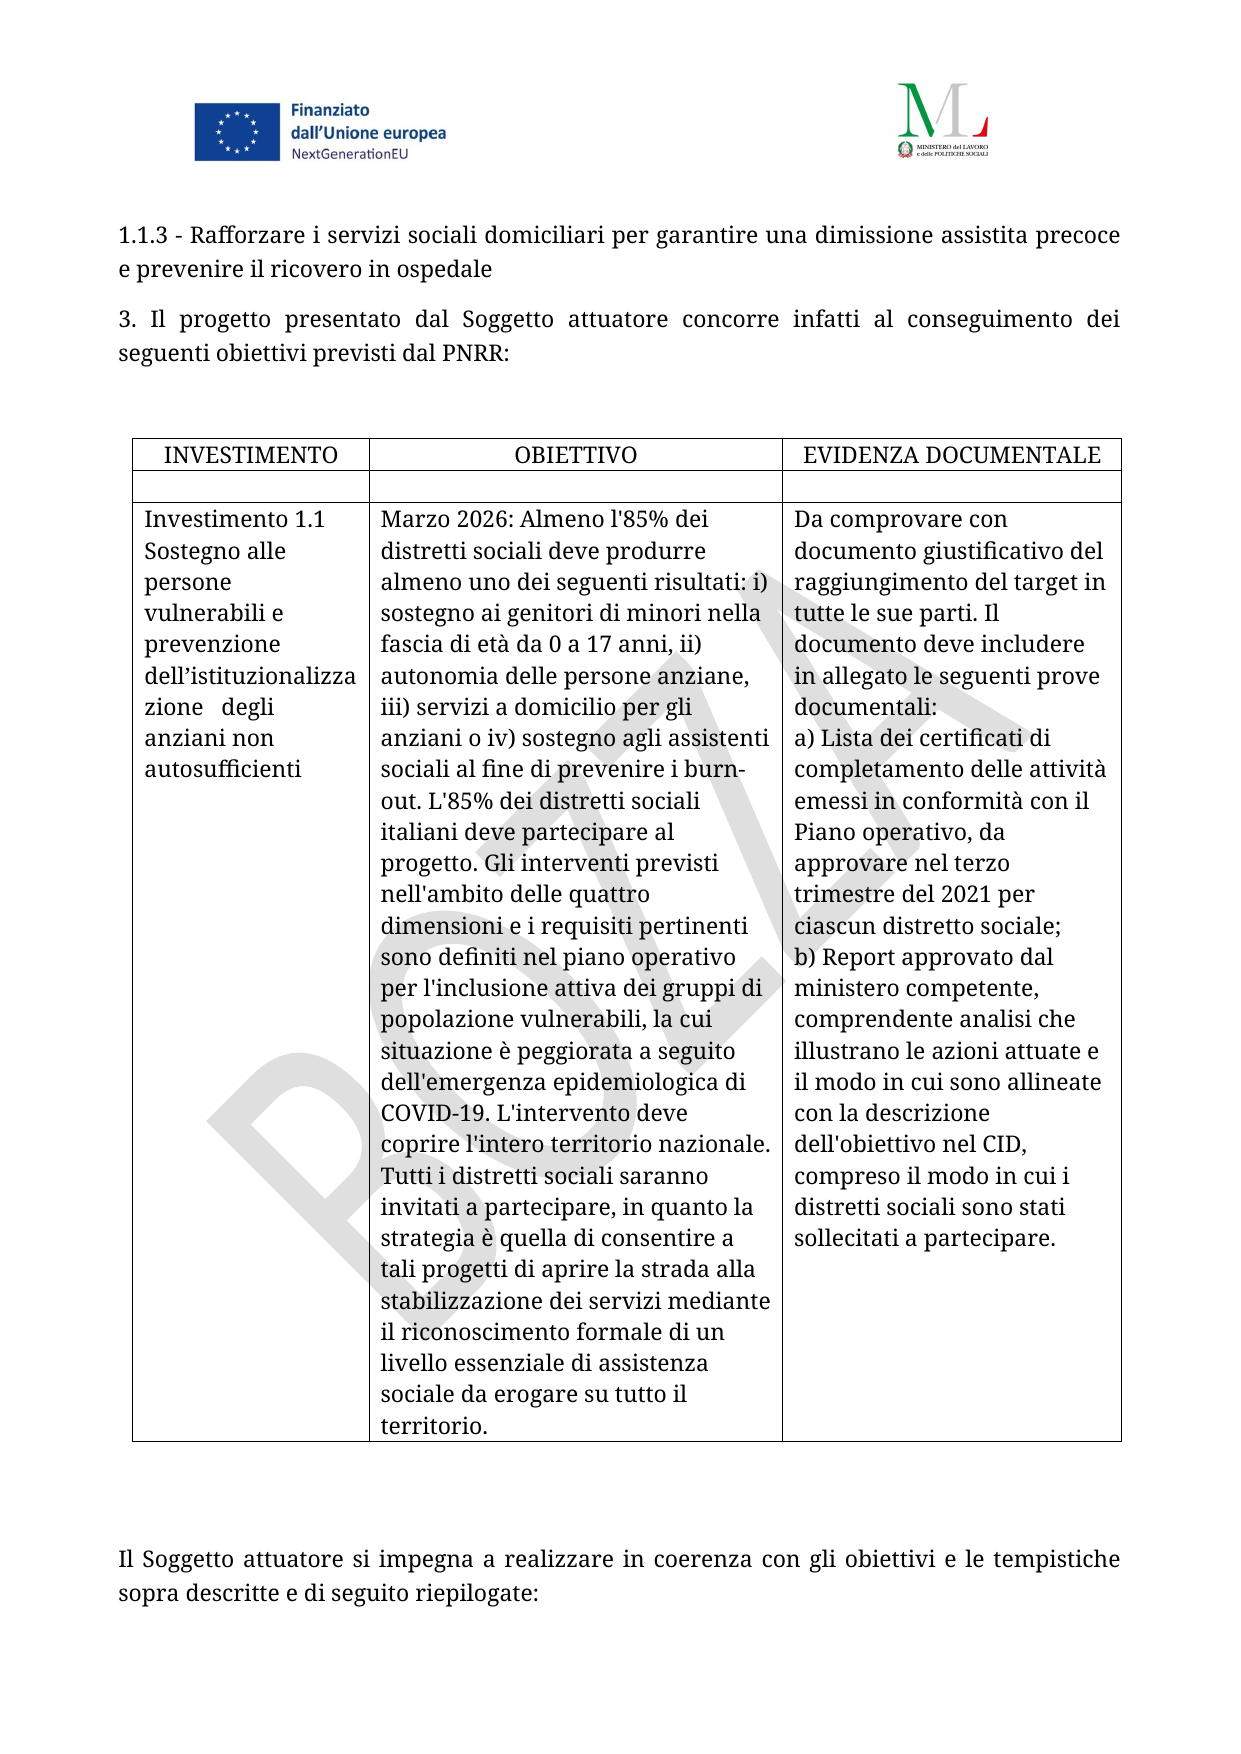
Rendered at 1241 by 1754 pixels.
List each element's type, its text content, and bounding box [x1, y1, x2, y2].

table_cell Investimento 1.1 Sostegno alle persone vulnerabili e prevenzione dell’istituzionalizzazione degli anziani non autosufficienti [133, 503, 369, 1441]
table_cell Marzo 2026: Almeno l'85% dei distretti sociali deve produrre almeno uno dei seguenti risultati: i) sostegno ai genitori di minori nella fascia di età da 0 a 17 anni, ii) autonomia delle persone anziane, iii) servizi a domicilio per gli anziani o iv) sostegno agli assistenti sociali al fine di prevenire i burn-out. L'85% dei distretti sociali italiani deve partecipare al progetto. Gli interventi previsti nell'ambito delle quattro dimensioni e i requisiti pertinenti sono definiti nel piano operativo per l'inclusione attiva dei gruppi di popolazione vulnerabili, la cui situazione è peggiorata a seguito dell'emergenza epidemiologica di COVID-19. L'intervento deve coprire l'intero territorio nazionale. Tutti i distretti sociali saranno invitati a partecipare, in quanto la strategia è quella di consentire a tali progetti di aprire la strada alla stabilizzazione dei servizi mediante il riconoscimento formale di un livello essenziale di assistenza sociale da erogare su tutto il territorio. [370, 503, 782, 1441]
table_cell Da comprovare con documento giustificativo del raggiungimento del target in tutte le sue parti. Il documento deve includere in allegato le seguenti prove documentali: a) Lista dei certificati di completamento delle attività emessi in conformità con il Piano operativo, da approvare nel terzo trimestre del 2021 per ciascun distretto sociale; b) Report approvato dal ministero competente, comprendente analisi che illustrano le azioni attuate e il modo in cui sono allineate con la descrizione dell'obiettivo nel CID, compreso il modo in cui i distretti sociali sono stati sollecitati a partecipare. [783, 503, 1121, 1441]
picture [881, 73, 1007, 178]
table_header OBIETTIVO [370, 439, 782, 470]
table_cell [133, 471, 369, 502]
table_cell [783, 471, 1121, 502]
text 3. Il progetto presentato dal Soggetto attuatore concorre infatti al conseguimento dei seguenti obiettivi previsti dal PNRR: [118, 303, 1122, 368]
table_cell [370, 471, 782, 502]
table_header EVIDENZA DOCUMENTALE [783, 439, 1121, 470]
text Il Soggetto attuatore si impegna a realizzare in coerenza con gli obiettivi e le tempistiche sopra descritte e di seguito riepilogate: [118, 1543, 1122, 1608]
table_header INVESTIMENTO [133, 439, 369, 470]
picture [193, 97, 453, 163]
